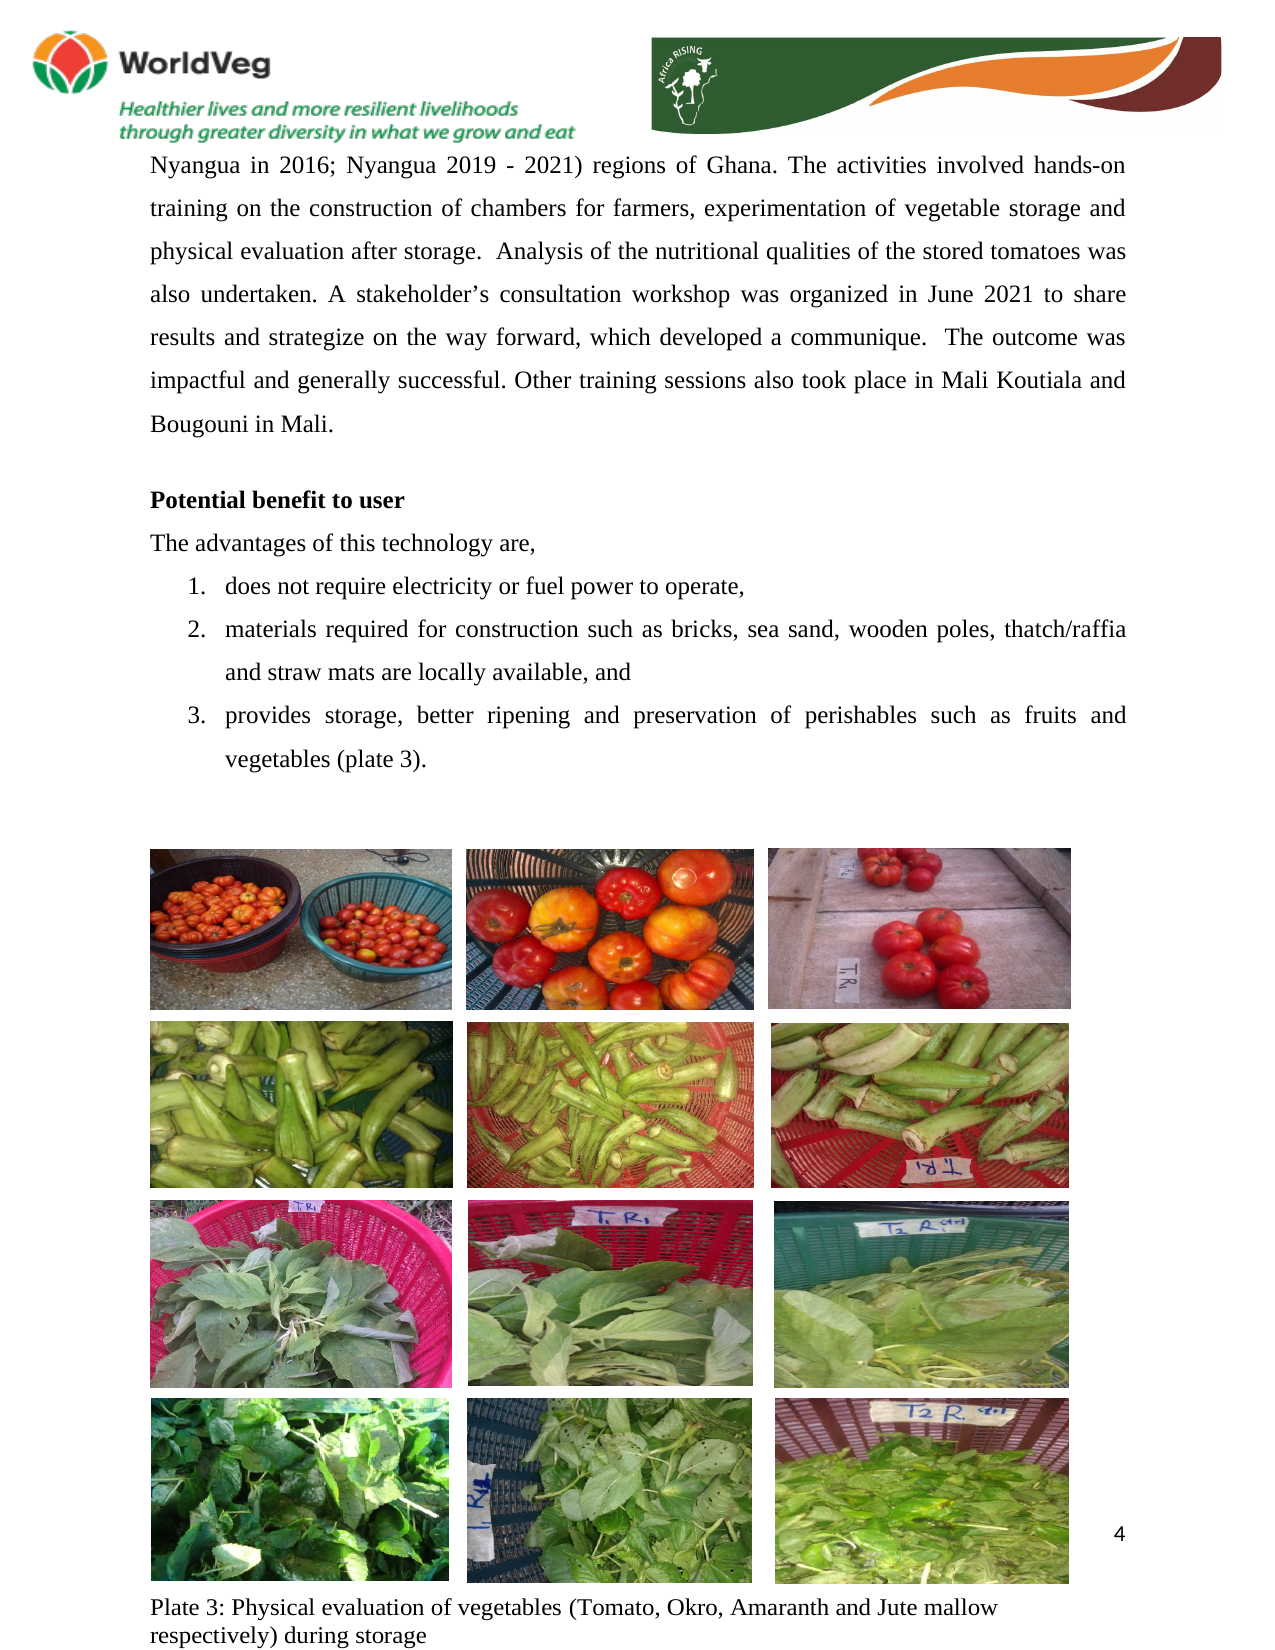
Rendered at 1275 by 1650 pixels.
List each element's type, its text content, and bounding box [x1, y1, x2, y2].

picture [151, 1398, 449, 1581]
picture [18, 17, 582, 149]
picture [467, 1398, 752, 1583]
picture [771, 1023, 1069, 1188]
picture [150, 849, 452, 1010]
picture [150, 1200, 452, 1388]
picture [651, 37, 1222, 134]
picture [775, 1398, 1069, 1584]
text The advantages of this technology are, [150, 528, 1127, 557]
picture [467, 1022, 754, 1188]
picture [468, 1200, 753, 1386]
picture [768, 848, 1071, 1009]
list does not require electricity or fuel power to operate, [187, 571, 1127, 600]
list provides storage, better ripening and preservation of perishables such as fruits and vegetables (plate 3). [187, 701, 1127, 772]
picture [774, 1201, 1069, 1388]
text Potential benefit to user [150, 485, 1127, 514]
picture [466, 849, 754, 1010]
list materials required for construction such as bricks, sea sand, wooden poles, thatch/raffia and straw mats are locally available, and [187, 614, 1127, 686]
picture [150, 1021, 453, 1188]
